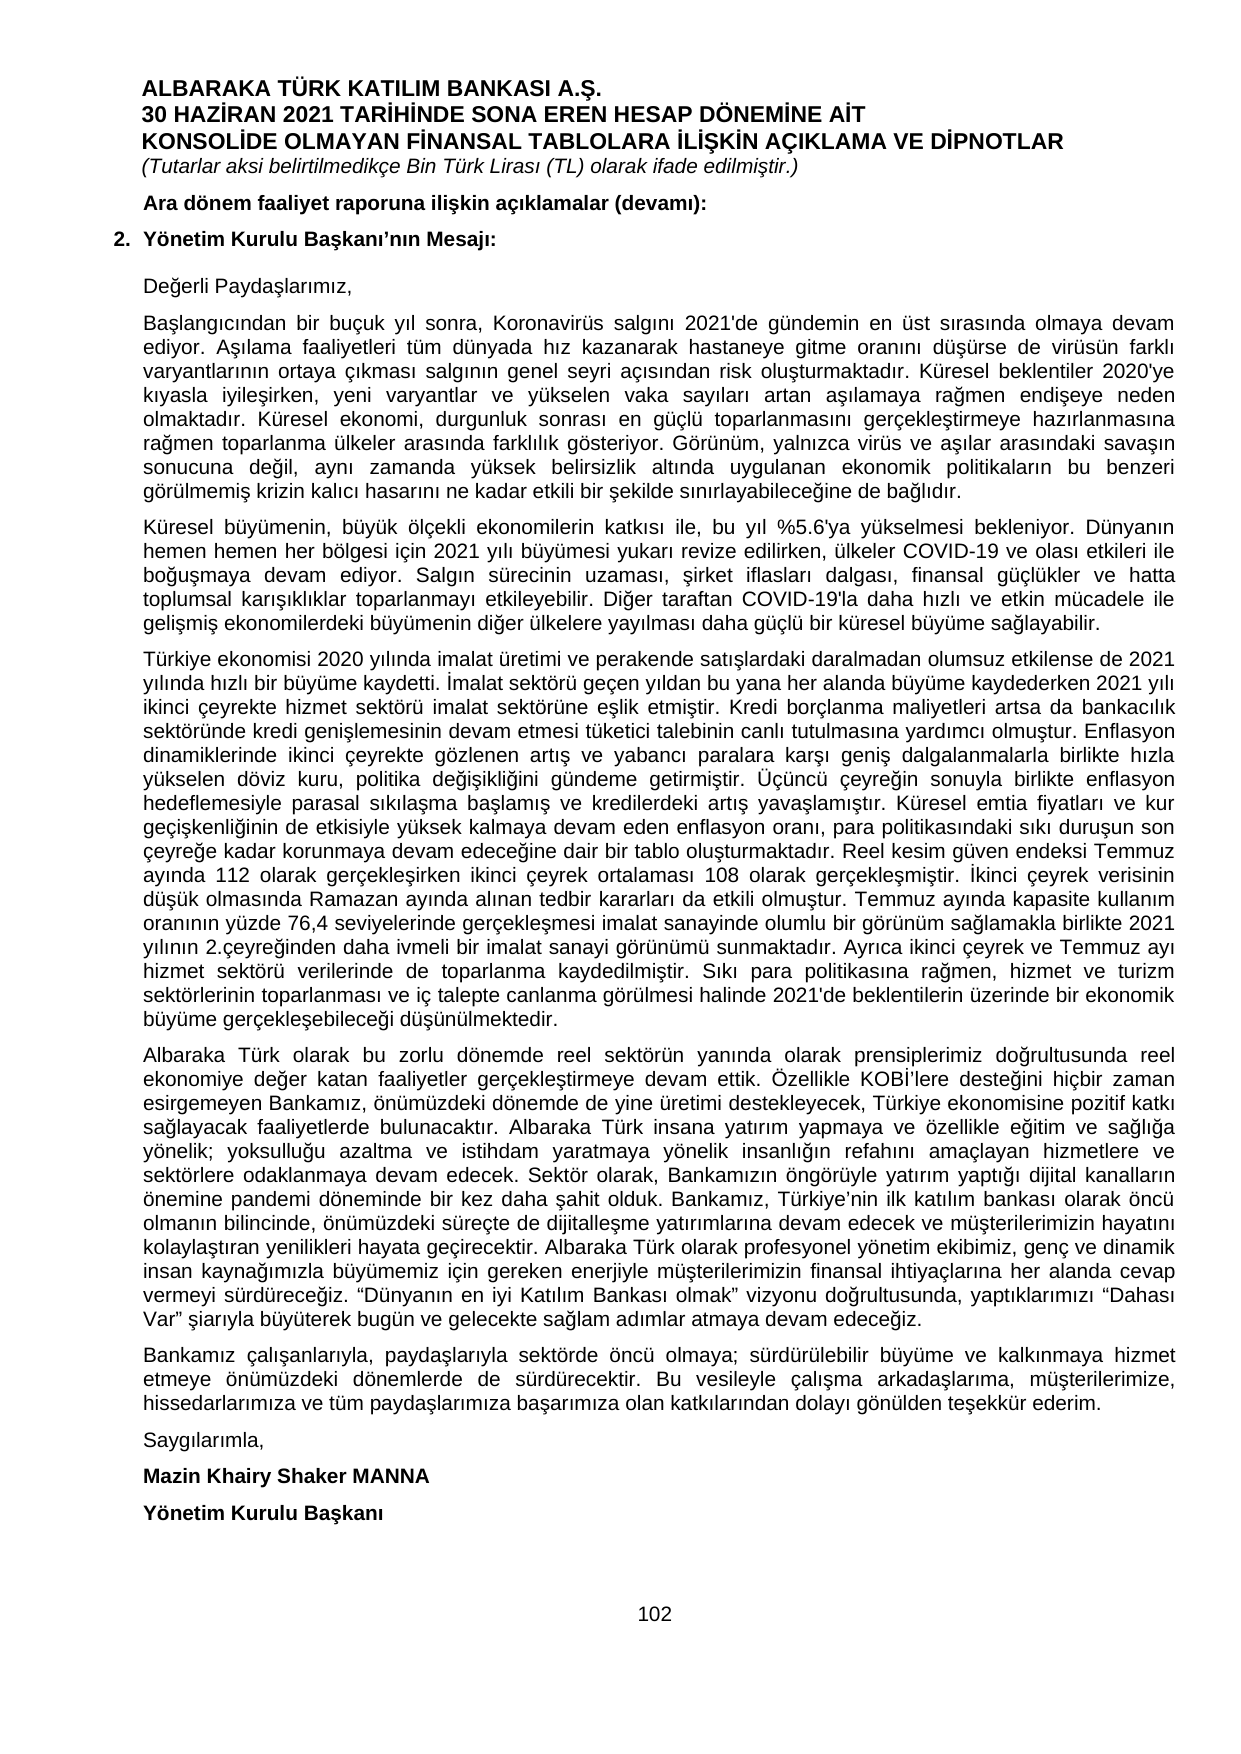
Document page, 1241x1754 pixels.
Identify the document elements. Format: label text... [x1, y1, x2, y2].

text Yönetim Kurulu Başkanı [143, 1500, 1166, 1524]
text Mazin Khairy Shaker MANNA [143, 1464, 1166, 1488]
text Türkiye ekonomisi 2020 yılında imalat üretimi ve perakende satışlardaki daralmadan olumsuz etkilense de 2021 yılında hızlı bir büyüme kaydetti. İmalat sektörü geçen yıldan bu yana her alanda büyüme kaydederken 2021 yılı ikinci çeyrekte hizmet sektörü imalat sektörüne eşlik etmiştir. Kredi borçlanma maliyetleri artsa da bankacılık sektöründe kredi genişlemesinin devam etmesi tüketici talebinin canlı tutulmasına yardımcı olmuştur. Enflasyon dinamiklerinde ikinci çeyrekte gözlenen artış ve yabancı paralara karşı geniş dalgalanmalarla birlikte hızla yükselen döviz kuru, politika değişikliğini gündeme getirmiştir. Üçüncü çeyreğin sonuyla birlikte enflasyon hedeflemesiyle parasal sıkılaşma başlamış ve kredilerdeki artış yavaşlamıştır. Küresel emtia fiyatları ve kur geçişkenliğinin de etkisiyle yüksek kalmaya devam eden enflasyon oranı, para politikasındaki sıkı duruşun son çeyreğe kadar korunmaya devam edeceğine dair bir tablo oluşturmaktadır. Reel kesim güven endeksi Temmuz ayında 112 olarak gerçekleşirken ikinci çeyrek ortalaması 108 olarak gerçekleşmiştir. İkinci çeyrek verisinin düşük olmasında Ramazan ayında alınan tedbir kararları da etkili olmuştur. Temmuz ayında kapasite kullanım oranının yüzde 76,4 seviyelerinde gerçekleşmesi imalat sanayinde olumlu bir görünüm sağlamakla birlikte 2021 yılının 2.çeyreğinden daha ivmeli bir imalat sanayi görünümü sunmaktadır. Ayrıca ikinci çeyrek ve Temmuz ayı hizmet sektörü verilerinde de toparlanma kaydedilmiştir. Sıkı para politikasına rağmen, hizmet ve turizm sektörlerinin toparlanması ve iç talepte canlanma görülmesi halinde 2021'de beklentilerin üzerinde bir ekonomik büyüme gerçekleşebileceği düşünülmektedir. [143, 647, 1176, 1031]
text Saygılarımla, [143, 1427, 1166, 1451]
text Albaraka Türk olarak bu zorlu dönemde reel sektörün yanında olarak prensiplerimiz doğrultusunda reel ekonomiye değer katan faaliyetler gerçekleştirmeye devam ettik. Özellikle KOBİ’lere desteğini hiçbir zaman esirgemeyen Bankamız, önümüzdeki dönemde de yine üretimi destekleyecek, Türkiye ekonomisine pozitif katkı sağlayacak faaliyetlerde bulunacaktır. Albaraka Türk insana yatırım yapmaya ve özellikle eğitim ve sağlığa yönelik; yoksulluğu azaltma ve istihdam yaratmaya yönelik insanlığın refahını amaçlayan hizmetlere ve sektörlere odaklanmaya devam edecek. Sektör olarak, Bankamızın öngörüyle yatırım yaptığı dijital kanalların önemine pandemi döneminde bir kez daha şahit olduk. Bankamız, Türkiye’nin ilk katılım bankası olarak öncü olmanın bilincinde, önümüzdeki süreçte de dijitalleşme yatırımlarına devam edecek ve müşterilerimizin hayatını kolaylaştıran yenilikleri hayata geçirecektir. Albaraka Türk olarak profesyonel yönetim ekibimiz, genç ve dinamik insan kaynağımızla büyümemiz için gereken enerjiyle müşterilerimizin finansal ihtiyaçlarına her alanda cevap vermeyi sürdüreceğiz. “Dünyanın en iyi Katılım Bankası olmak” vizyonu doğrultusunda, yaptıklarımızı “Dahası Var” şiarıyla büyüterek bugün ve gelecekte sağlam adımlar atmaya devam edeceğiz. [143, 1043, 1176, 1331]
text Ara dönem faaliyet raporuna ilişkin açıklamalar (devamı): [143, 191, 1166, 214]
list Yönetim Kurulu Başkanı’nın Mesajı: [113, 226, 1166, 250]
text Değerli Paydaşlarımız, [143, 274, 1176, 298]
text Bankamız çalışanlarıyla, paydaşlarıyla sektörde öncü olmaya; sürdürülebilir büyüme ve kalkınmaya hizmet etmeye önümüzdeki dönemlerde de sürdürecektir. Bu vesileyle çalışma arkadaşlarıma, müşterilerimize, hissedarlarımıza ve tüm paydaşlarımıza başarımıza olan katkılarından dolayı gönülden teşekkür ederim. [143, 1343, 1176, 1415]
text Başlangıcından bir buçuk yıl sonra, Koronavirüs salgını 2021'de gündemin en üst sırasında olmaya devam ediyor. Aşılama faaliyetleri tüm dünyada hız kazanarak hastaneye gitme oranını düşürse de virüsün farklı varyantlarının ortaya çıkması salgının genel seyri açısından risk oluşturmaktadır. Küresel beklentiler 2020'ye kıyasla iyileşirken, yeni varyantlar ve yükselen vaka sayıları artan aşılamaya rağmen endişeye neden olmaktadır. Küresel ekonomi, durgunluk sonrası en güçlü toparlanmasını gerçekleştirmeye hazırlanmasına rağmen toparlanma ülkeler arasında farklılık gösteriyor. Görünüm, yalnızca virüs ve aşılar arasındaki savaşın sonucuna değil, aynı zamanda yüksek belirsizlik altında uygulanan ekonomik politikaların bu benzeri görülmemiş krizin kalıcı hasarını ne kadar etkili bir şekilde sınırlayabileceğine de bağlıdır. [143, 311, 1176, 502]
text Küresel büyümenin, büyük ölçekli ekonomilerin katkısı ile, bu yıl %5.6'ya yükselmesi bekleniyor. Dünyanın hemen hemen her bölgesi için 2021 yılı büyümesi yukarı revize edilirken, ülkeler COVID-19 ve olası etkileri ile boğuşmaya devam ediyor. Salgın sürecinin uzaması, şirket iflasları dalgası, finansal güçlükler ve hatta toplumsal karışıklıklar toparlanmayı etkileyebilir. Diğer taraftan COVID-19'la daha hızlı ve etkin mücadele ile gelişmiş ekonomilerdeki büyümenin diğer ülkelere yayılması daha güçlü bir küresel büyüme sağlayabilir. [143, 515, 1176, 635]
